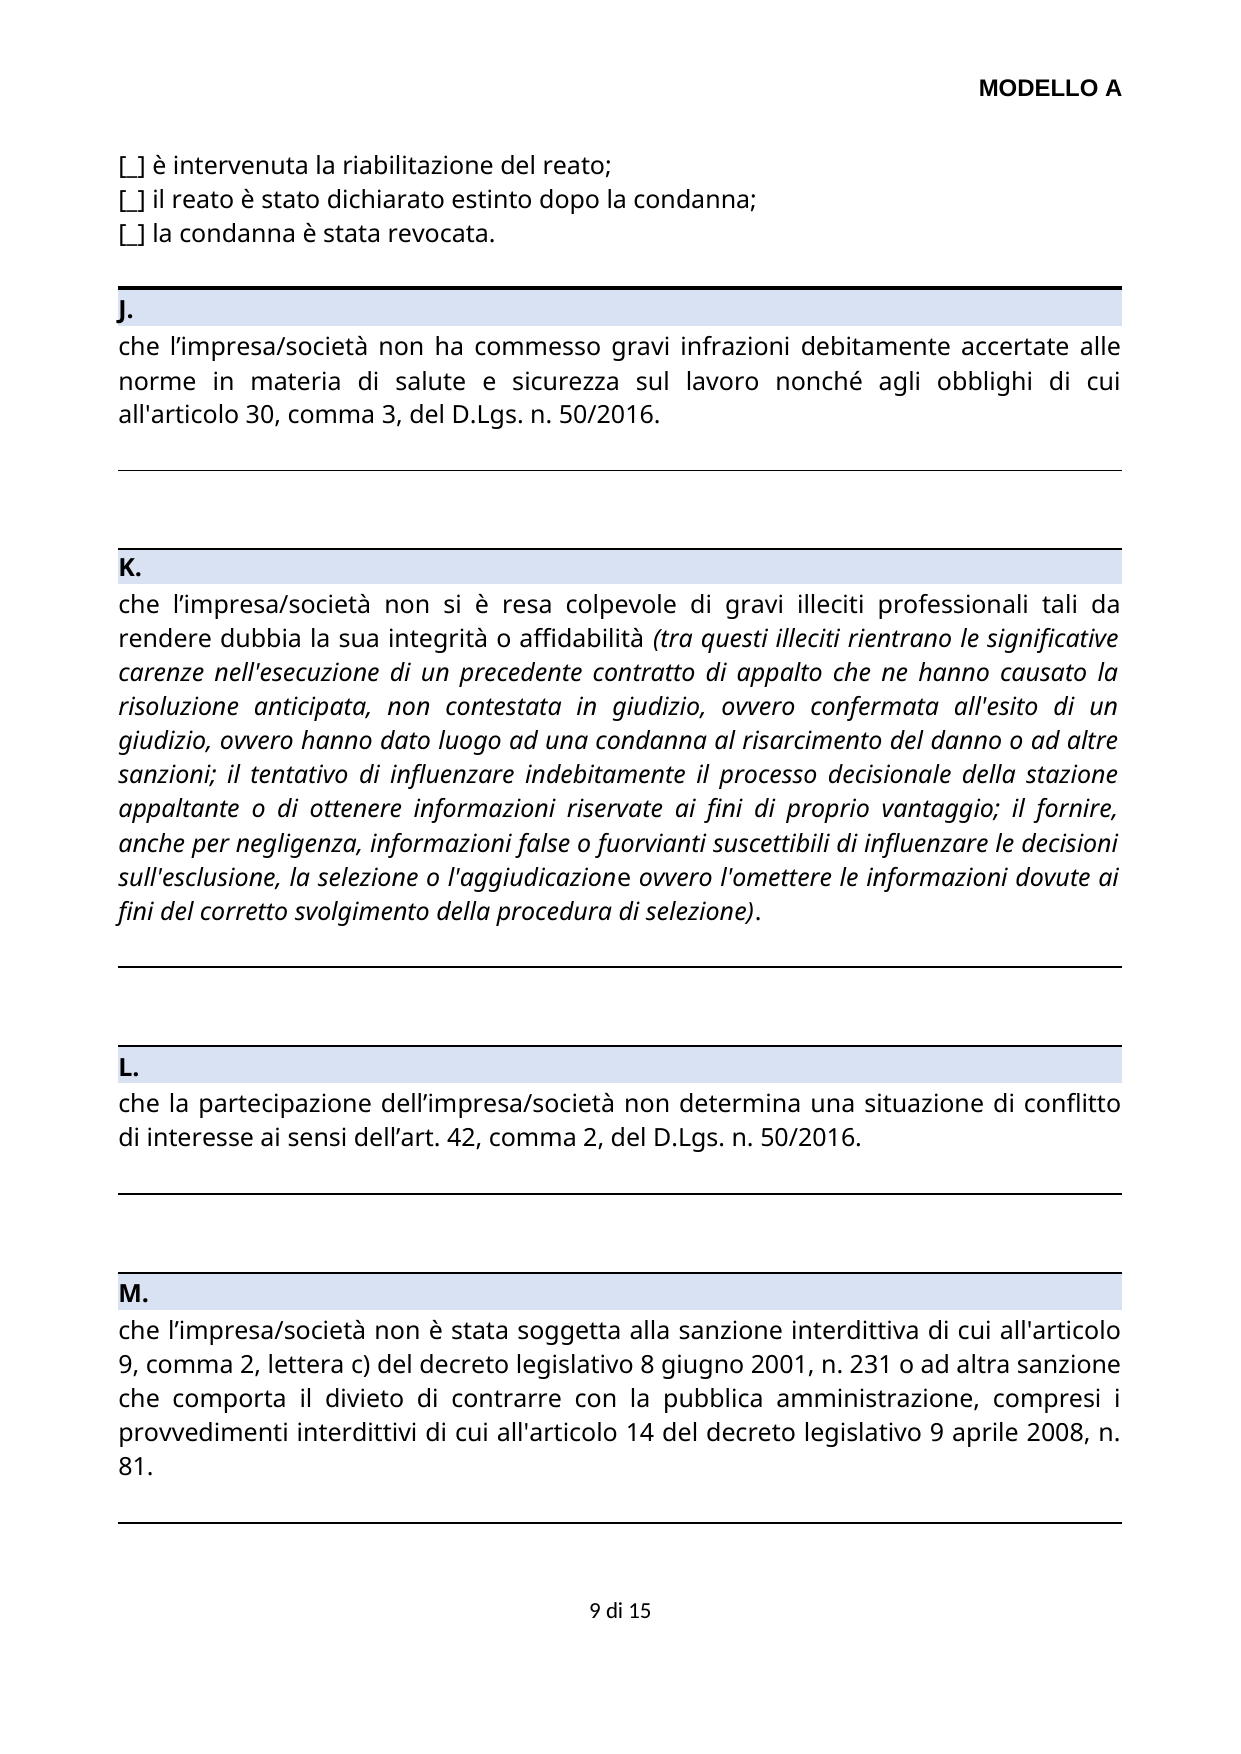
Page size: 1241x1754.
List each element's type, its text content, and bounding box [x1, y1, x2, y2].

text che l’impresa/società non si è resa colpevole di gravi illeciti professionali tali da rendere dubbia la sua integrità o affidabilità (tra questi illeciti rientrano le significative carenze nell'esecuzione di un precedente contratto di appalto che ne hanno causato la risoluzione anticipata, non contestata in giudizio, ovvero confermata all'esito di un giudizio, ovvero hanno dato luogo ad una condanna al risarcimento del danno o ad altre sanzioni; il tentativo di influenzare indebitamente il processo decisionale della stazione appaltante o di ottenere informazioni riservate ai fini di proprio vantaggio; il fornire, anche per negligenza, informazioni false o fuorvianti suscettibili di influenzare le decisioni sull'esclusione, la selezione o l'aggiudicazione ovvero l'omettere le informazioni dovute ai fini del corretto svolgimento della procedura di selezione). [118, 587, 1122, 927]
text K. [118, 550, 1122, 584]
text [_] il reato è stato dichiarato estinto dopo la condanna; [118, 182, 1122, 216]
text L. [118, 1047, 1122, 1083]
text M. [118, 1274, 1122, 1310]
text [_] è intervenuta la riabilitazione del reato; [118, 148, 1122, 182]
text che l’impresa/società non ha commesso gravi infrazioni debitamente accertate alle norme in materia di salute e sicurezza sul lavoro nonché agli obblighi di cui all'articolo 30, comma 3, del D.Lgs. n. 50/2016. [118, 329, 1122, 431]
text che l’impresa/società non è stata soggetta alla sanzione interdittiva di cui all'articolo 9, comma 2, lettera c) del decreto legislativo 8 giugno 2001, n. 231 o ad altra sanzione che comporta il divieto di contrarre con la pubblica amministrazione, compresi i provvedimenti interdittivi di cui all'articolo 14 del decreto legislativo 9 aprile 2008, n. 81. [118, 1313, 1122, 1483]
text che la partecipazione dell’impresa/società non determina una situazione di conflitto di interesse ai sensi dell’art. 42, comma 2, del D.Lgs. n. 50/2016. [118, 1086, 1122, 1154]
text J. [118, 290, 1122, 326]
text [_] la condanna è stata revocata. [118, 216, 1122, 250]
